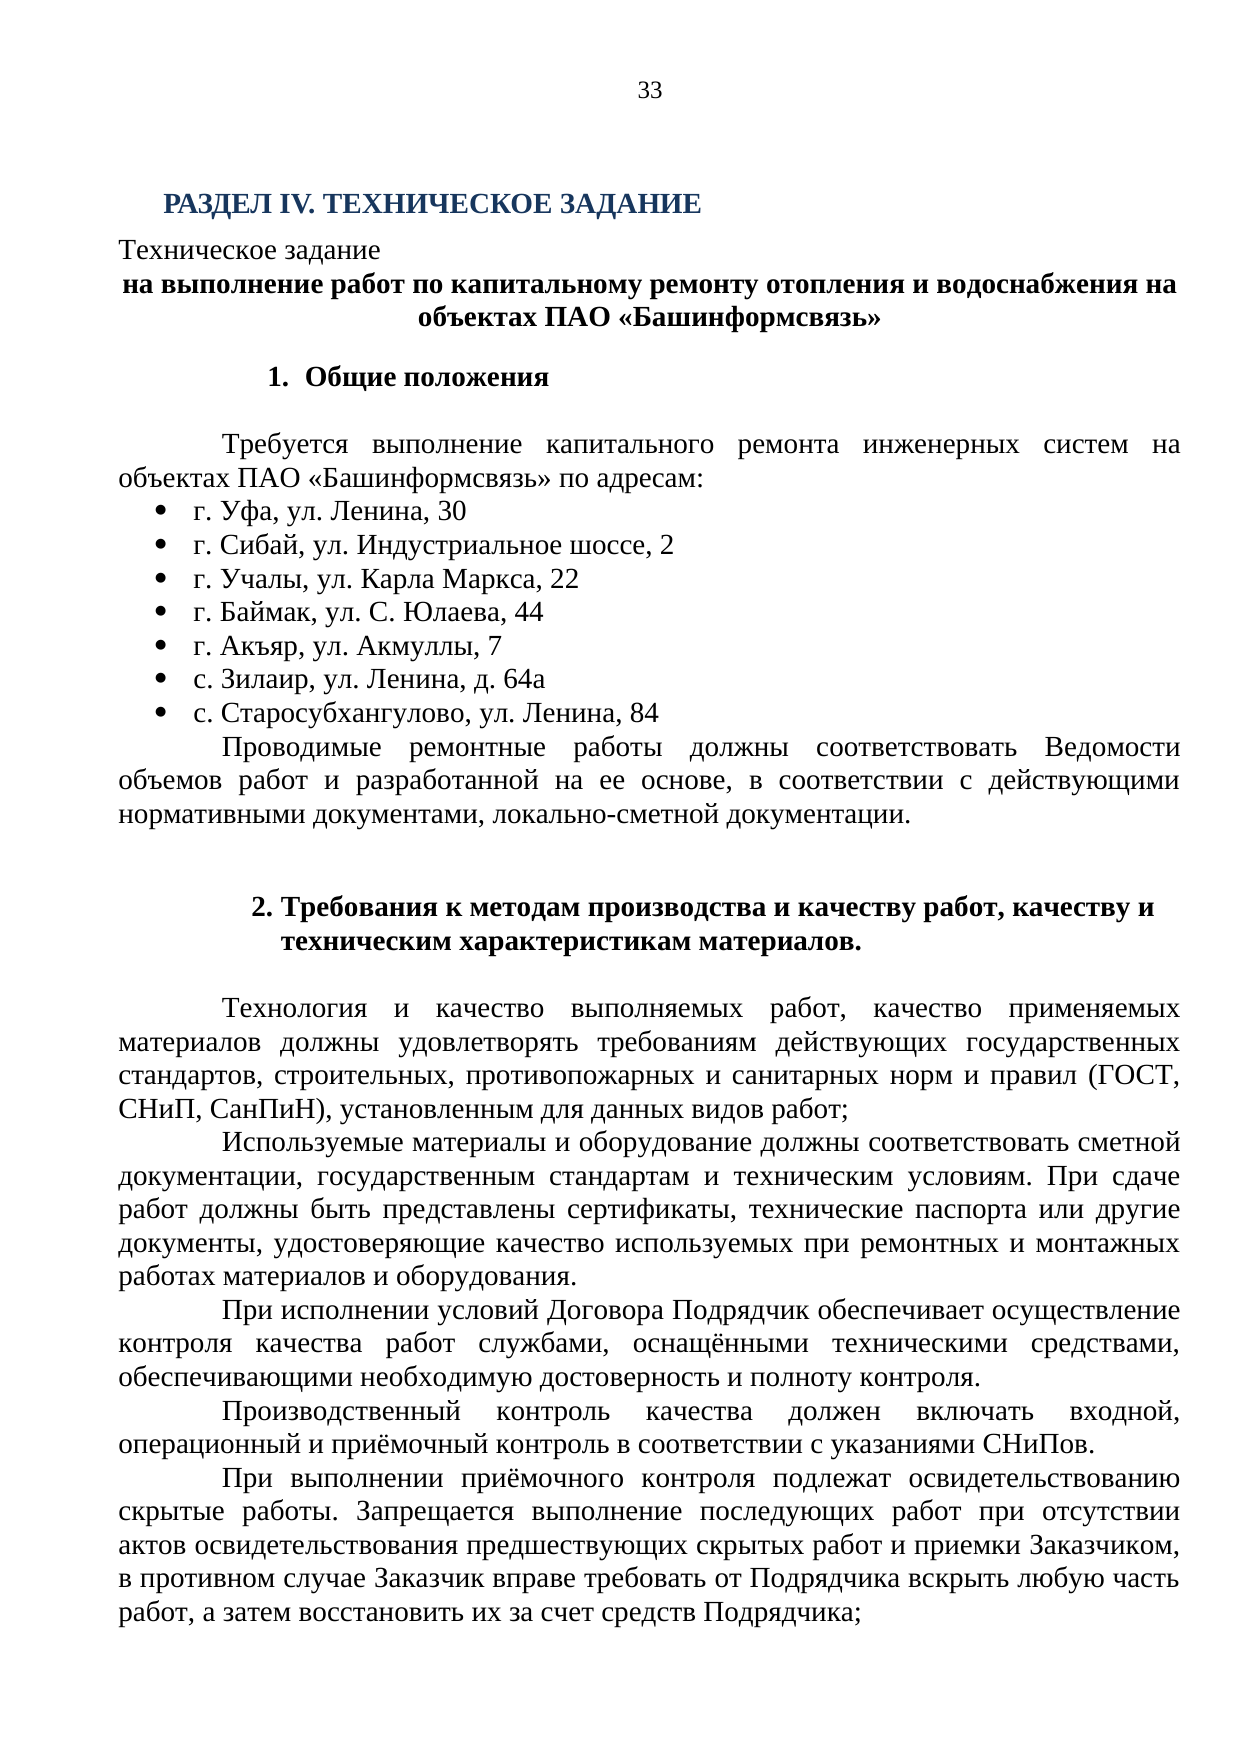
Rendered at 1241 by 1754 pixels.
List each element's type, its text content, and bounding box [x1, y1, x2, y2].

list с. Старосубхангулово, ул. Ленина, 84 [156, 695, 1181, 729]
text При выполнении приёмочного контроля подлежат освидетельствованию скрытые работы. Запрещается выполнение последующих работ при отсутствии актов освидетельствования предшествующих скрытых работ и приемки Заказчиком, в противном случае Заказчик вправе требовать от Подрядчика вскрыть любую часть работ, а затем восстановить их за счет средств Подрядчика; [118, 1460, 1181, 1627]
list г. Баймак, ул. С. Юлаева, 44 [156, 594, 1181, 628]
text Используемые материалы и оборудование должны соответствовать сметной документации, государственным стандартам и техническим условиям. При сдаче работ должны быть представлены сертификаты, технические паспорта или другие документы, удостоверяющие качество используемых при ремонтных и монтажных работах материалов и оборудования. [118, 1124, 1181, 1292]
list г. Уфа, ул. Ленина, 30 [156, 493, 1181, 527]
list г. Акъяр, ул. Акмуллы, 7 [156, 628, 1181, 662]
list Общие положения [267, 359, 1181, 393]
text Требуется выполнение капитального ремонта инженерных систем на объектах ПАО «Башинформсвязь» по адресам: [118, 426, 1181, 493]
text Проводимые ремонтные работы должны соответствовать Ведомости объемов работ и разработанной на ее основе, в соответствии с действующими нормативными документами, локально-сметной документации. [118, 729, 1181, 829]
list г. Учалы, ул. Карла Маркса, 22 [156, 561, 1181, 594]
list г. Сибай, ул. Индустриальное шоссе, 2 [156, 527, 1181, 561]
text на выполнение работ по капитальному ремонту отопления и водоснабжения на объектах ПАО «Башинформсвязь» [118, 266, 1181, 333]
subtitle РАЗДЕЛ IV. ТЕХНИЧЕСКОЕ ЗАДАНИЕ [163, 186, 1181, 220]
text Производственный контроль качества должен включать входной, операционный и приёмочный контроль в соответствии с указаниями СНиПов. [118, 1393, 1181, 1460]
list Требования к методам производства и качеству работ, качеству и техническим характеристикам материалов. [251, 889, 1181, 957]
text Технология и качество выполняемых работ, качество применяемых материалов должны удовлетворять требованиям действующих государственных стандартов, строительных, противопожарных и санитарных норм и правил (ГОСТ, СНиП, СанПиН), установленным для данных видов работ; [118, 990, 1181, 1124]
list с. Зилаир, ул. Ленина, д. 64а [156, 662, 1181, 695]
text При исполнении условий Договора Подрядчик обеспечивает осуществление контроля качества работ службами, оснащёнными техническими средствами, обеспечивающими необходимую достоверность и полноту контроля. [118, 1292, 1181, 1393]
